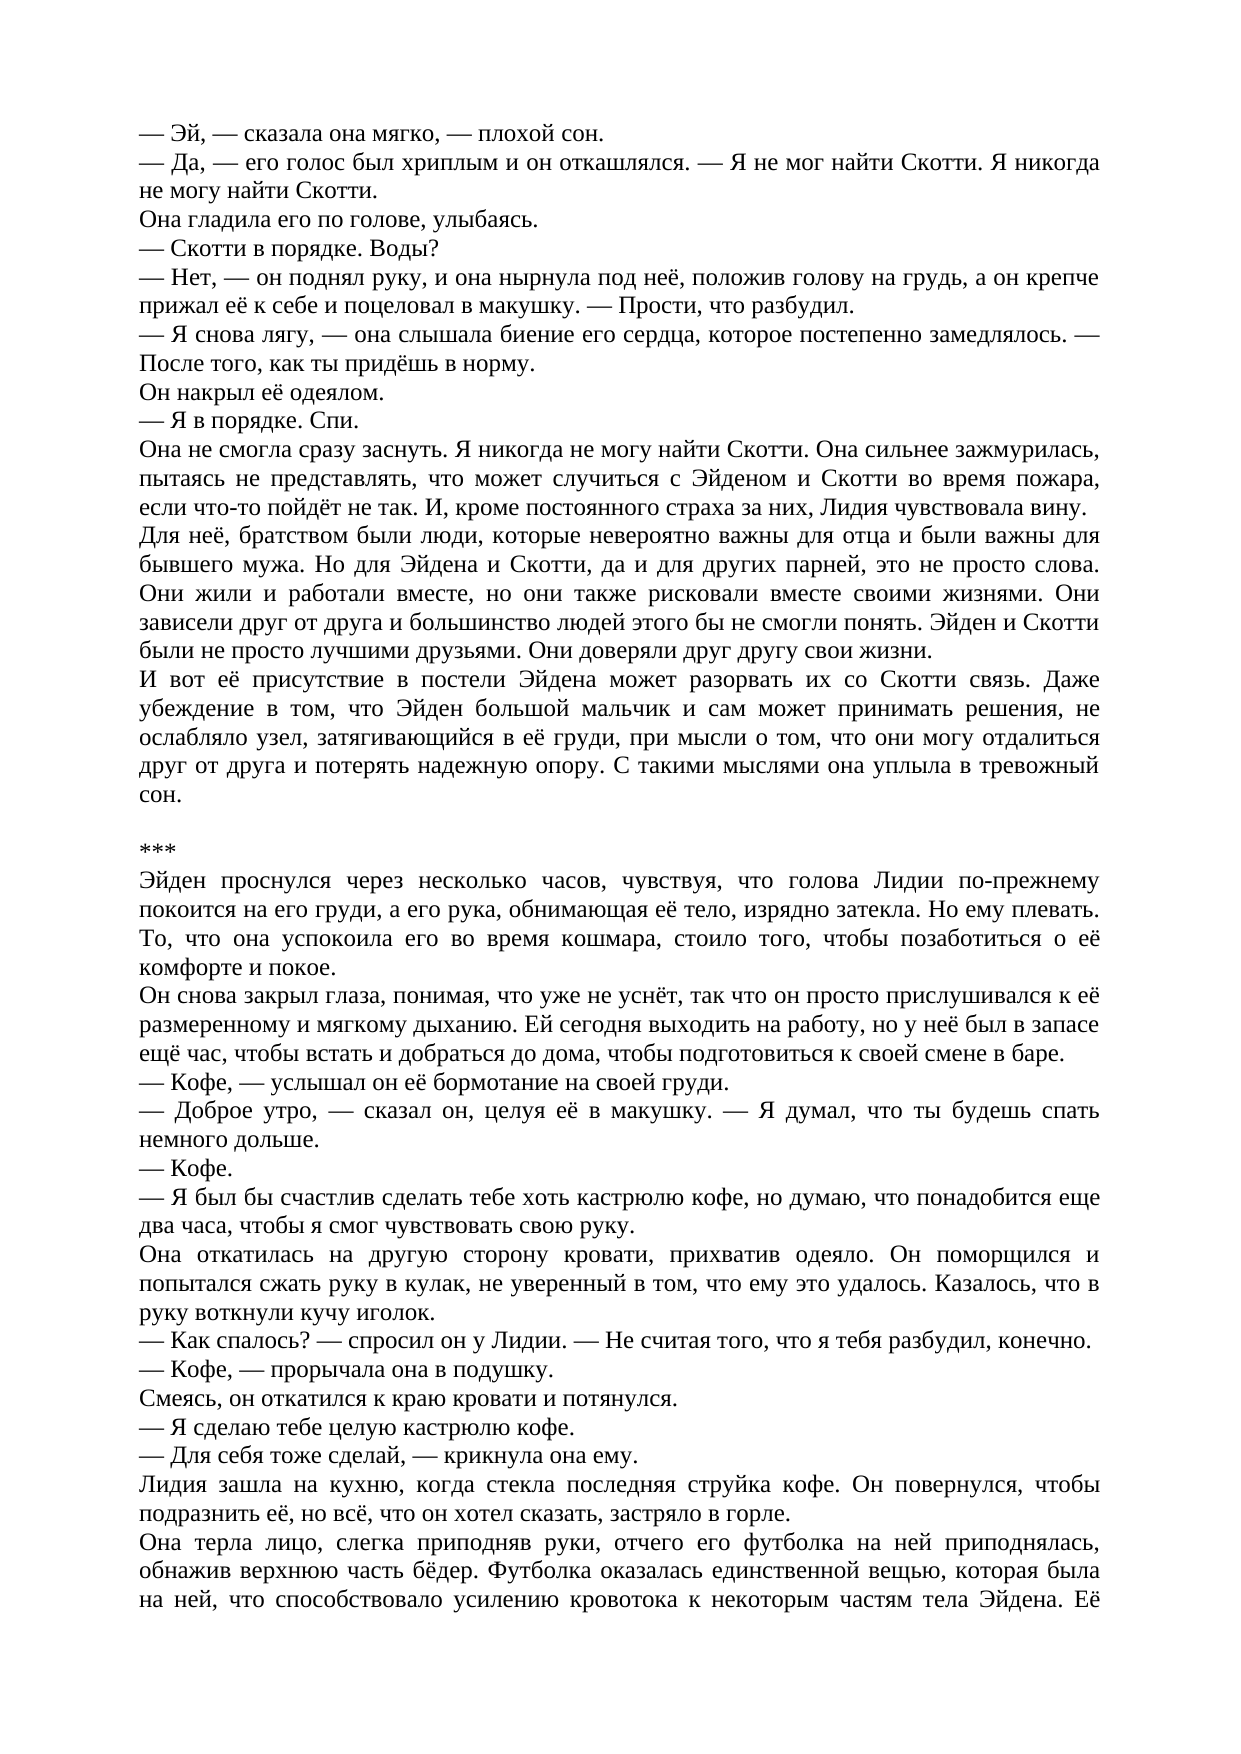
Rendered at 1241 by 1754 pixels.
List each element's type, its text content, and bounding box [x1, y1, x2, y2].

text Она гладила его по голове, улыбаясь. [139, 204, 1101, 233]
text — Я сделаю тебе целую кастрюлю кофе. [139, 1412, 1101, 1441]
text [139, 1527, 1101, 1613]
text Лидия зашла на кухню, когда стекла последняя струйка кофе. Он повернулся, чтобы подразнить её, но всё, что он хотел сказать, застряло в горле. [139, 1469, 1101, 1527]
text — Для себя тоже сделай, — крикнула она ему. [139, 1441, 1101, 1469]
text Для неё, братством были люди, которые невероятно важны для отца и были важны для бывшего мужа. Но для Эйдена и Скотти, да и для других парней, это не просто слова. Они жили и работали вместе, но они также рисковали вместе своими жизнями. Они зависели друг от друга и большинство людей этого бы не смогли понять. Эйден и Скотти были не просто лучшими друзьями. Они доверяли друг другу свои жизни. [139, 521, 1101, 664]
text — Кофе. [139, 1153, 1101, 1182]
text — Скотти в порядке. Воды? [139, 233, 1101, 262]
text Он снова закрыл глаза, понимая, что уже не уснёт, так что он просто прислушивался к её размеренному и мягкому дыханию. Ей сегодня выходить на работу, но у неё был в запасе ещё час, чтобы встать и добраться до дома, чтобы подготовиться к своей смене в баре. [139, 981, 1101, 1067]
text — Нет, — он поднял руку, и она нырнула под неё, положив голову на грудь, а он крепче прижал её к себе и поцеловал в макушку. — Прости, что разбудил. [139, 262, 1101, 319]
text — Я снова лягу, — она слышала биение его сердца, которое постепенно замедлялось. — После того, как ты придёшь в норму. [139, 319, 1101, 377]
text — Эй, — сказала она мягко, — плохой сон. [139, 118, 1101, 147]
text — Кофе, — услышал он её бормотание на своей груди. [139, 1067, 1101, 1096]
text — Я был бы счастлив сделать тебе хоть кастрюлю кофе, но думаю, что понадобится еще два часа, чтобы я смог чувствовать свою руку. [139, 1182, 1101, 1239]
text Эйден проснулся через несколько часов, чувствуя, что голова Лидии по-прежнему покоится на его груди, а его рука, обнимающая её тело, изрядно затекла. Но ему плевать. То, что она успокоила его во время кошмара, стоило того, чтобы позаботиться о её комфорте и покое. [139, 866, 1101, 981]
text — Как спалось? — спросил он у Лидии. — Не считая того, что я тебя разбудил, конечно. [139, 1326, 1101, 1354]
text — Кофе, — прорычала она в подушку. [139, 1354, 1101, 1383]
text И вот её присутствие в постели Эйдена может разорвать их со Скотти связь. Даже убеждение в том, что Эйден большой мальчик и сам может принимать решения, не ослабляло узел, затягивающийся в её груди, при мысли о том, что они могу отдалиться друг от друга и потерять надежную опору. С такими мыслями она уплыла в тревожный сон. [139, 664, 1101, 808]
text — Доброе утро, — сказал он, целуя её в макушку. — Я думал, что ты будешь спать немного дольше. [139, 1096, 1101, 1153]
text — Я в порядке. Спи. [139, 406, 1101, 434]
text Она не смогла сразу заснуть. Я никогда не могу найти Скотти. Она сильнее зажмурилась, пытаясь не представлять, что может случиться с Эйденом и Скотти во время пожара, если что-то пойдёт не так. И, кроме постоянного страха за них, Лидия чувствовала вину. [139, 434, 1101, 521]
text Она откатилась на другую сторону кровати, прихватив одеяло. Он поморщился и попытался сжать руку в кулак, не уверенный в том, что ему это удалось. Казалось, что в руку воткнули кучу иголок. [139, 1239, 1101, 1326]
text *** [139, 837, 1101, 866]
text — Да, — его голос был хриплым и он откашлялся. — Я не мог найти Скотти. Я никогда не могу найти Скотти. [139, 147, 1101, 204]
text Он накрыл её одеялом. [139, 377, 1101, 406]
text Смеясь, он откатился к краю кровати и потянулся. [139, 1383, 1101, 1412]
